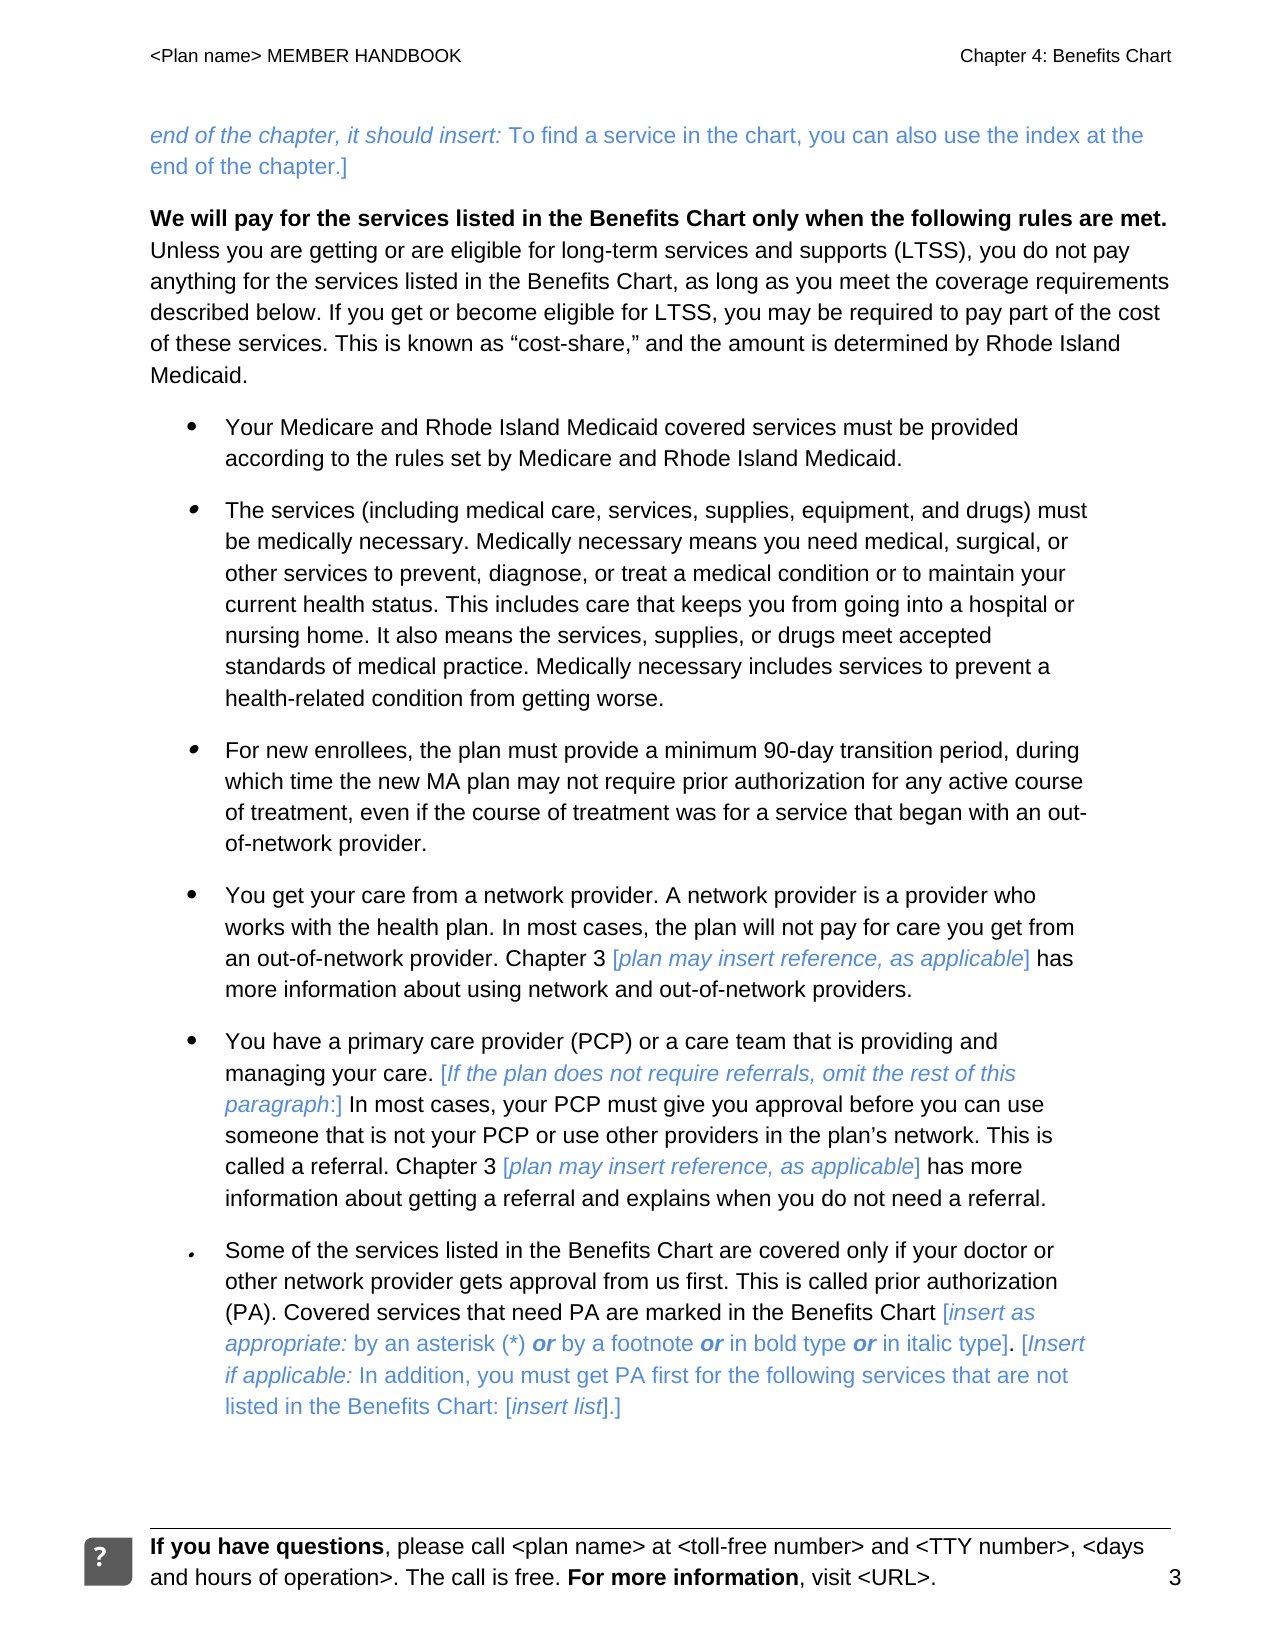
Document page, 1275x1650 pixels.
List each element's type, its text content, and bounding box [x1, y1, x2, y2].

text We will pay for the services listed in the Benefits Chart only when the following rules are met. Unless you are getting or are eligible for long-term services and supports (LTSS), you do not pay anything for the services listed in the Benefits Chart, as long as you meet the coverage requirements described below. If you get or become eligible for LTSS, you may be required to pay part of the cost of these services. This is known as “cost-share,” and the amount is determined by Rhode Island Medicaid. [150, 202, 1171, 389]
list You get your care from a network provider. A network provider is a provider who works with the health plan. In most cases, the plan will not pay for care you get from an out-of-network provider. Chapter 3 [plan may insert reference, as applicable] has more information about using network and out-of-network providers. [187, 879, 1096, 1004]
list The services (including medical care, services, supplies, equipment, and drugs) must be medically necessary. Medically necessary means you need medical, surgical, or other services to prevent, diagnose, or treat a medical condition or to maintain your current health status. This includes care that keeps you from going into a hospital or nursing home. It also means the services, supplies, or drugs meet accepted standards of medical practice. Medically necessary includes services to prevent a health-related condition from getting worse. [187, 493, 1096, 712]
list You have a primary care provider (PCP) or a care team that is providing and managing your care. [If the plan does not require referrals, omit the rest of this paragraph:] In most cases, your PCP must give you approval before you can use someone that is not your PCP or use other providers in the plan’s network. This is called a referral. Chapter 3 [plan may insert reference, as applicable] has more information about getting a referral and explains when you do not need a referral. [187, 1025, 1096, 1212]
list For new enrollees, the plan must provide a minimum 90-day transition period, during which time the new MA plan may not require prior authorization for any active course of treatment, even if the course of treatment was for a service that began with an out-of-network provider. [187, 733, 1096, 858]
list Your Medicare and Rhode Island Medicaid covered services must be provided according to the rules set by Medicare and Rhode Island Medicaid. [187, 410, 1096, 473]
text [150, 118, 1171, 181]
list Some of the services listed in the Benefits Chart are covered only if your doctor or other network provider gets approval from us first. This is called prior authorization (PA). Covered services that need PA are marked in the Benefits Chart [insert as appropriate: by an asterisk (*) or by a footnote or in bold type or in italic type]. [Insert if applicable: In addition, you must get PA first for the following services that are not listed in the Benefits Chart: [insert list].] [187, 1233, 1096, 1421]
